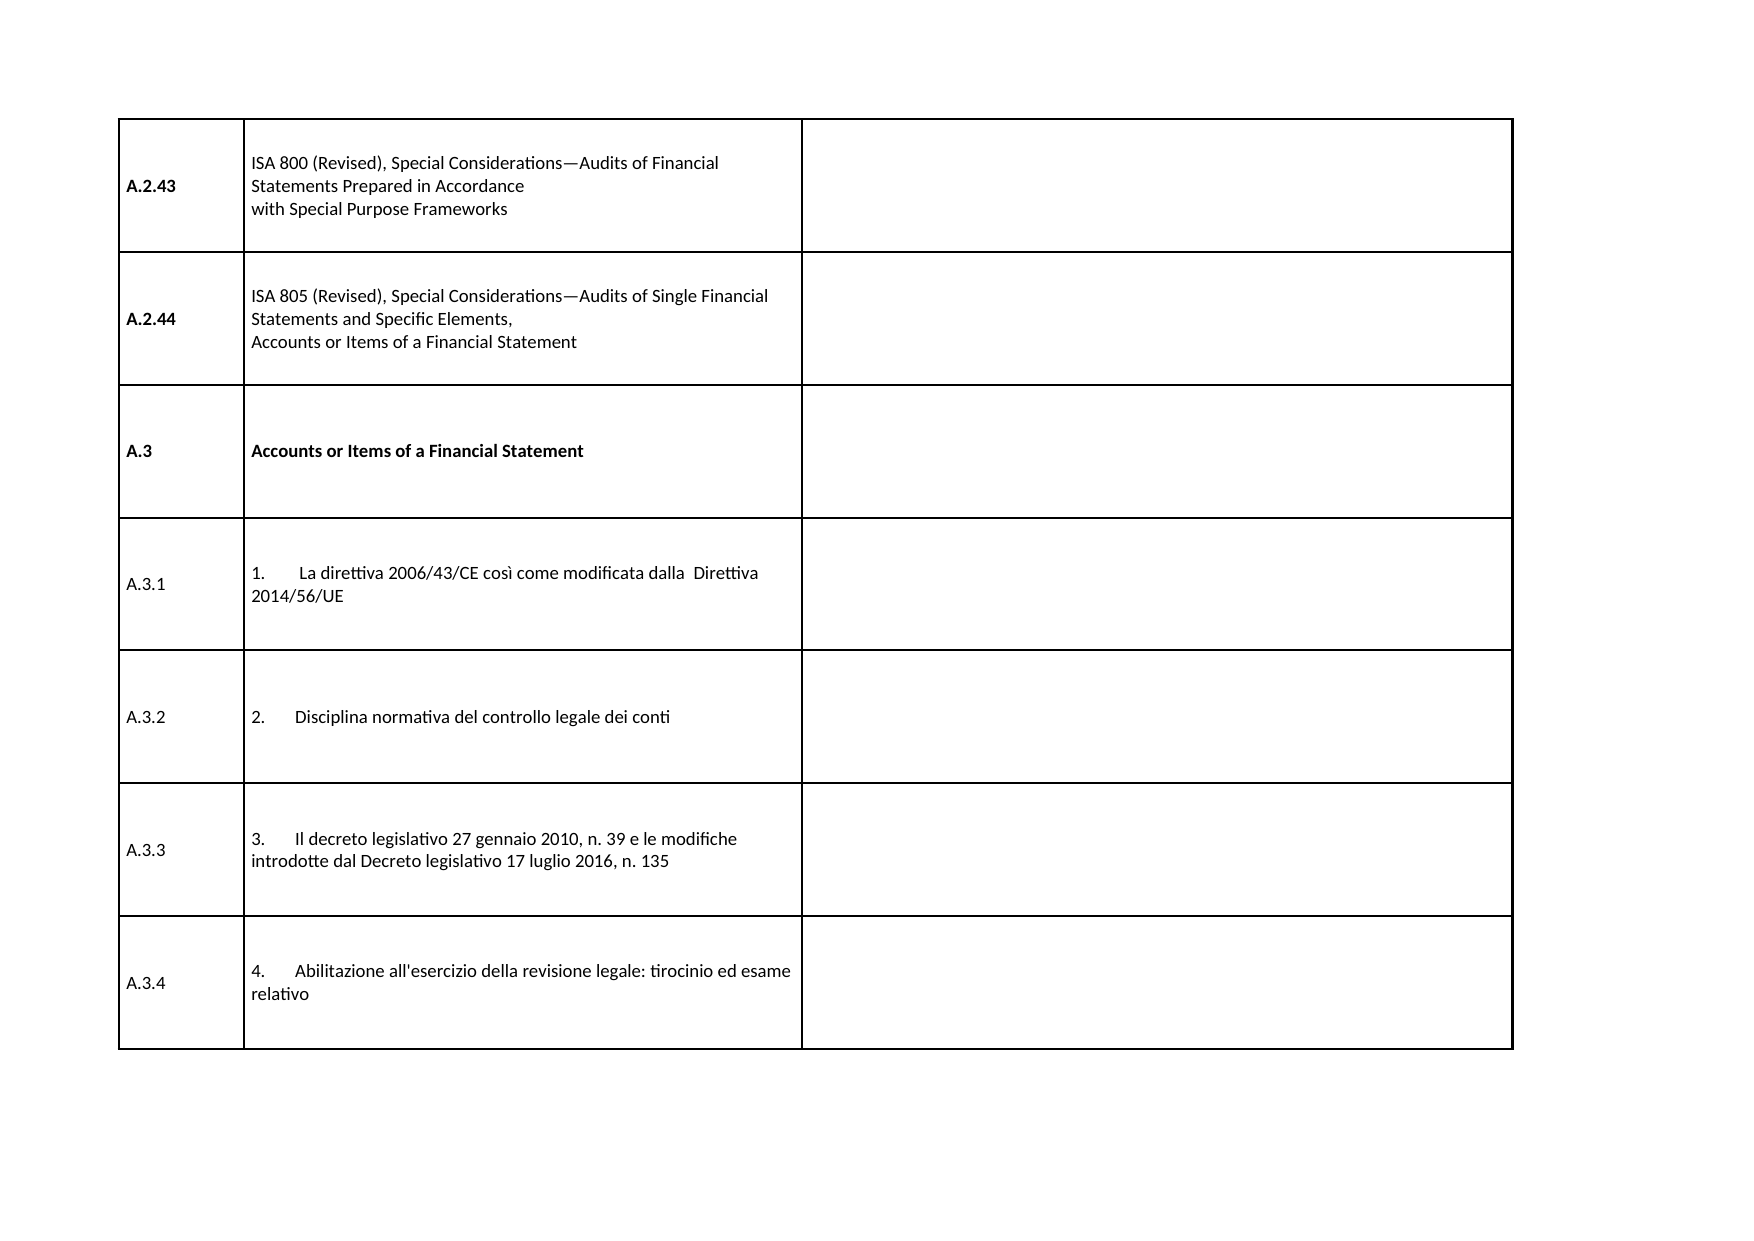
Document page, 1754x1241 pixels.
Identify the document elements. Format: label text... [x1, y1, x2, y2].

table_cell [803, 253, 1511, 384]
table_cell 4. Abilitazione all'esercizio della revisione legale: tirocinio ed esame relativo [245, 917, 801, 1048]
table_cell [803, 519, 1511, 649]
table_cell [803, 917, 1511, 1048]
table_cell ISA 805 (Revised), Special Considerations—Audits of Single Financial Statements and Specific Elements, Accounts or Items of a Financial Statement [245, 253, 801, 384]
table_cell A.2.43 [120, 120, 243, 251]
table_cell [803, 120, 1511, 251]
table_cell A.3.1 [120, 519, 243, 649]
table_cell A.3 [120, 386, 243, 517]
table_cell A.2.44 [120, 253, 243, 384]
table_cell A.3.2 [120, 651, 243, 782]
table_cell Accounts or Items of a Financial Statement [245, 386, 801, 517]
table_cell A.3.3 [120, 784, 243, 915]
table_cell [803, 651, 1511, 782]
table_cell 1. La direttiva 2006/43/CE così come modificata dalla Direttiva 2014/56/UE [245, 519, 801, 649]
table_cell [803, 784, 1511, 915]
table_cell 3. Il decreto legislativo 27 gennaio 2010, n. 39 e le modifiche introdotte dal Decreto legislativo 17 luglio 2016, n. 135 [245, 784, 801, 915]
table_cell ISA 800 (Revised), Special Considerations—Audits of Financial Statements Prepared in Accordance with Special Purpose Frameworks [245, 120, 801, 251]
table_cell A.3.4 [120, 917, 243, 1048]
table_cell 2. Disciplina normativa del controllo legale dei conti [245, 651, 801, 782]
table_cell [803, 386, 1511, 517]
